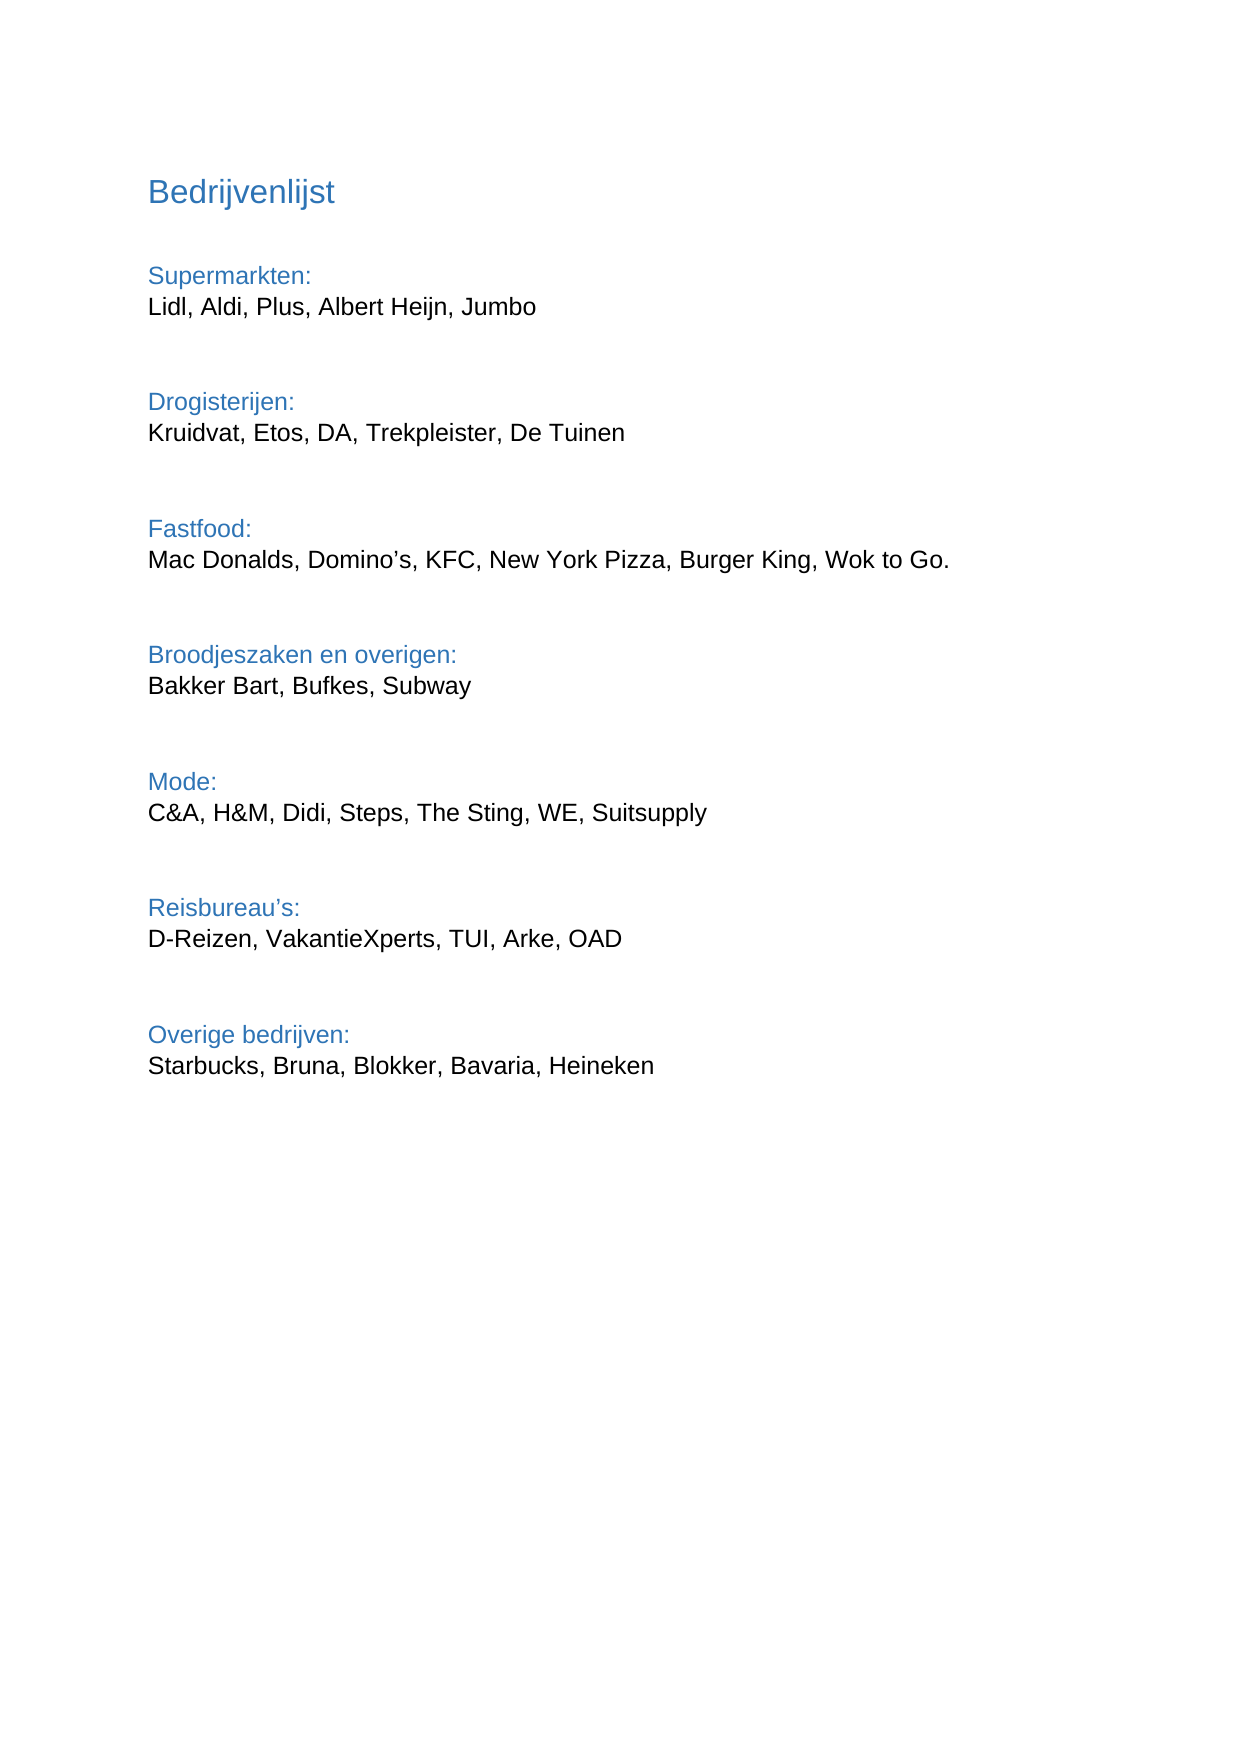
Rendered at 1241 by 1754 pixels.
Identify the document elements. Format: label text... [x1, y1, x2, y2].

subtitle Reisbureau’s: [148, 893, 1093, 922]
subtitle Overige bedrijven: [148, 1020, 1093, 1048]
subtitle Supermarkten: [148, 261, 1093, 290]
subtitle Broodjeszaken en overigen: [148, 640, 1093, 669]
text Lidl, Aldi, Plus, Albert Heijn, Jumbo [148, 292, 1093, 321]
subtitle Mode: [148, 767, 1093, 796]
subtitle Fastfood: [148, 514, 1093, 543]
text C&A, H&M, Didi, Steps, The Sting, WE, Suitsupply [148, 798, 1093, 827]
text D-Reizen, VakantieXperts, TUI, Arke, OAD [148, 924, 1093, 953]
subtitle Bedrijvenlijst [148, 173, 1093, 211]
text Bakker Bart, Bufkes, Subway [148, 671, 1093, 700]
subtitle Drogisterijen: [148, 387, 1093, 416]
text Starbucks, Bruna, Blokker, Bavaria, Heineken [148, 1051, 1093, 1079]
text Mac Donalds, Domino’s, KFC, New York Pizza, Burger King, Wok to Go. [148, 545, 1093, 574]
text Kruidvat, Etos, DA, Trekpleister, De Tuinen [148, 418, 1093, 447]
